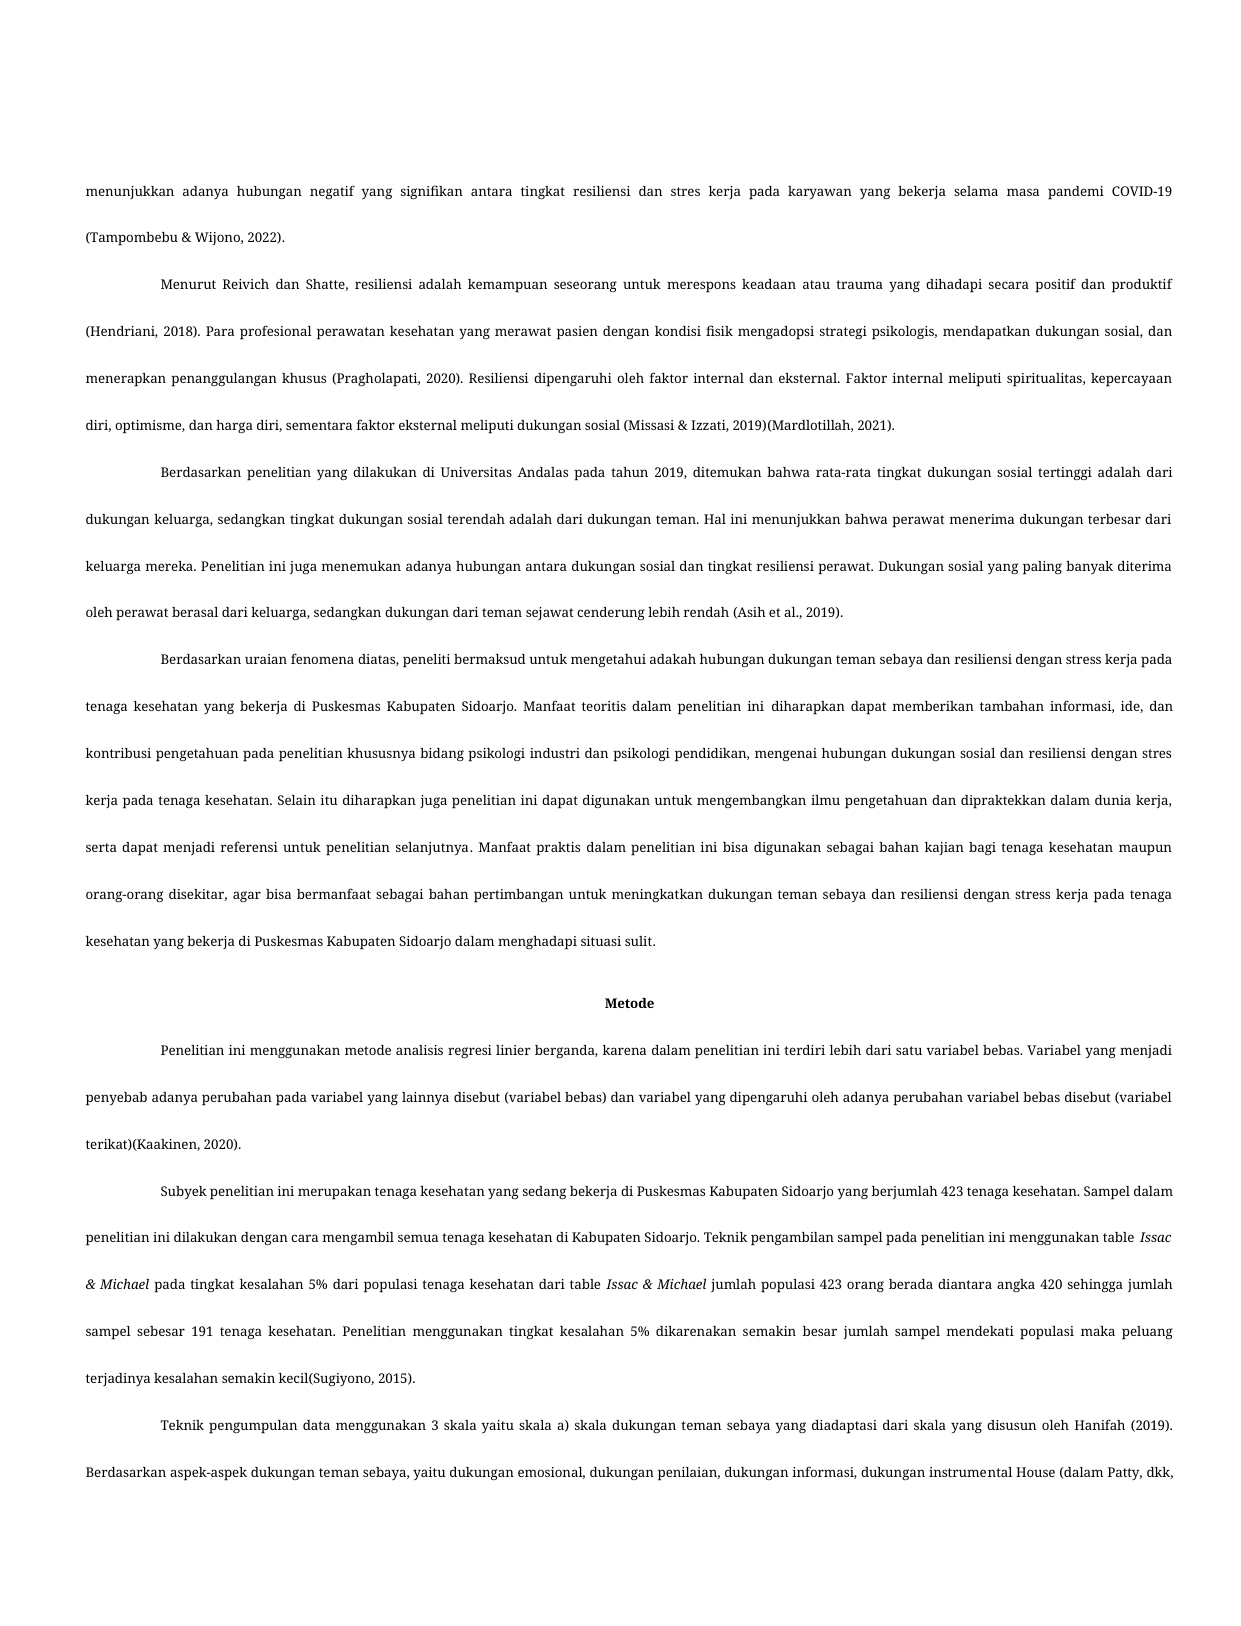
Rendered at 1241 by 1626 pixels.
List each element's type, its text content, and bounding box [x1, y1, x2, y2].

text Berdasarkan uraian fenomena diatas, peneliti bermaksud untuk mengetahui adakah hubungan dukungan teman sebaya dan resiliensi dengan stress kerja pada tenaga kesehatan yang bekerja di Puskesmas Kabupaten Sidoarjo. Manfaat teoritis dalam penelitian ini diharapkan dapat memberikan tambahan informasi, ide, dan kontribusi pengetahuan pada penelitian khususnya bidang psikologi industri dan psikologi pendidikan, mengenai hubungan dukungan sosial dan resiliensi dengan stres kerja pada tenaga kesehatan. Selain itu diharapkan juga penelitian ini dapat digunakan untuk mengembangkan ilmu pengetahuan dan dipraktekkan dalam dunia kerja, serta dapat menjadi referensi untuk penelitian selanjutnya. Manfaat praktis dalam penelitian ini bisa digunakan sebagai bahan kajian bagi tenaga kesehatan maupun orang-orang disekitar, agar bisa bermanfaat sebagai bahan pertimbangan untuk meningkatkan dukungan teman sebaya dan resiliensi dengan stress kerja pada tenaga kesehatan yang bekerja di Puskesmas Kabupaten Sidoarjo dalam menghadapi situasi sulit. [85, 637, 1173, 950]
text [85, 1403, 1173, 1481]
text Berdasarkan penelitian yang dilakukan di Universitas Andalas pada tahun 2019, ditemukan bahwa rata-rata tingkat dukungan sosial tertinggi adalah dari dukungan keluarga, sedangkan tingkat dukungan sosial terendah adalah dari dukungan teman. Hal ini menunjukkan bahwa perawat menerima dukungan terbesar dari keluarga mereka. Penelitian ini juga menemukan adanya hubungan antara dukungan sosial dan tingkat resiliensi perawat. Dukungan sosial yang paling banyak diterima oleh perawat berasal dari keluarga, sedangkan dukungan dari teman sejawat cenderung lebih rendah (Asih et al., 2019). [85, 450, 1173, 622]
text Menurut Reivich dan Shatte, resiliensi adalah kemampuan seseorang untuk merespons keadaan atau trauma yang dihadapi secara positif dan produktif (Hendriani, 2018). Para profesional perawatan kesehatan yang merawat pasien dengan kondisi fisik mengadopsi strategi psikologis, mendapatkan dukungan sosial, dan menerapkan penanggulangan khusus (Pragholapati, 2020). Resiliensi dipengaruhi oleh faktor internal dan eksternal. Faktor internal meliputi spiritualitas, kepercayaan diri, optimisme, dan harga diri, sementara faktor eksternal meliputi dukungan sosial (Missasi & Izzati, 2019)(Mardlotillah, 2021). [85, 262, 1173, 434]
text Metode [85, 981, 1173, 1012]
text Subyek penelitian ini merupakan tenaga kesehatan yang sedang bekerja di Puskesmas Kabupaten Sidoarjo yang berjumlah 423 tenaga kesehatan. Sampel dalam penelitian ini dilakukan dengan cara mengambil semua tenaga kesehatan di Kabupaten Sidoarjo. Teknik pengambilan sampel pada penelitian ini menggunakan table Issac & Michael pada tingkat kesalahan 5% dari populasi tenaga kesehatan dari table Issac & Michael jumlah populasi 423 orang berada diantara angka 420 sehingga jumlah sampel sebesar 191 tenaga kesehatan. Penelitian menggunakan tingkat kesalahan 5% dikarenakan semakin besar jumlah sampel mendekati populasi maka peluang terjadinya kesalahan semakin kecil(Sugiyono, 2015). [85, 1169, 1173, 1387]
text Penelitian ini menggunakan metode analisis regresi linier berganda, karena dalam penelitian ini terdiri lebih dari satu variabel bebas. Variabel yang menjadi penyebab adanya perubahan pada variabel yang lainnya disebut (variabel bebas) dan variabel yang dipengaruhi oleh adanya perubahan variabel bebas disebut (variabel terikat)(Kaakinen, 2020). [85, 1028, 1173, 1153]
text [85, 169, 1173, 247]
